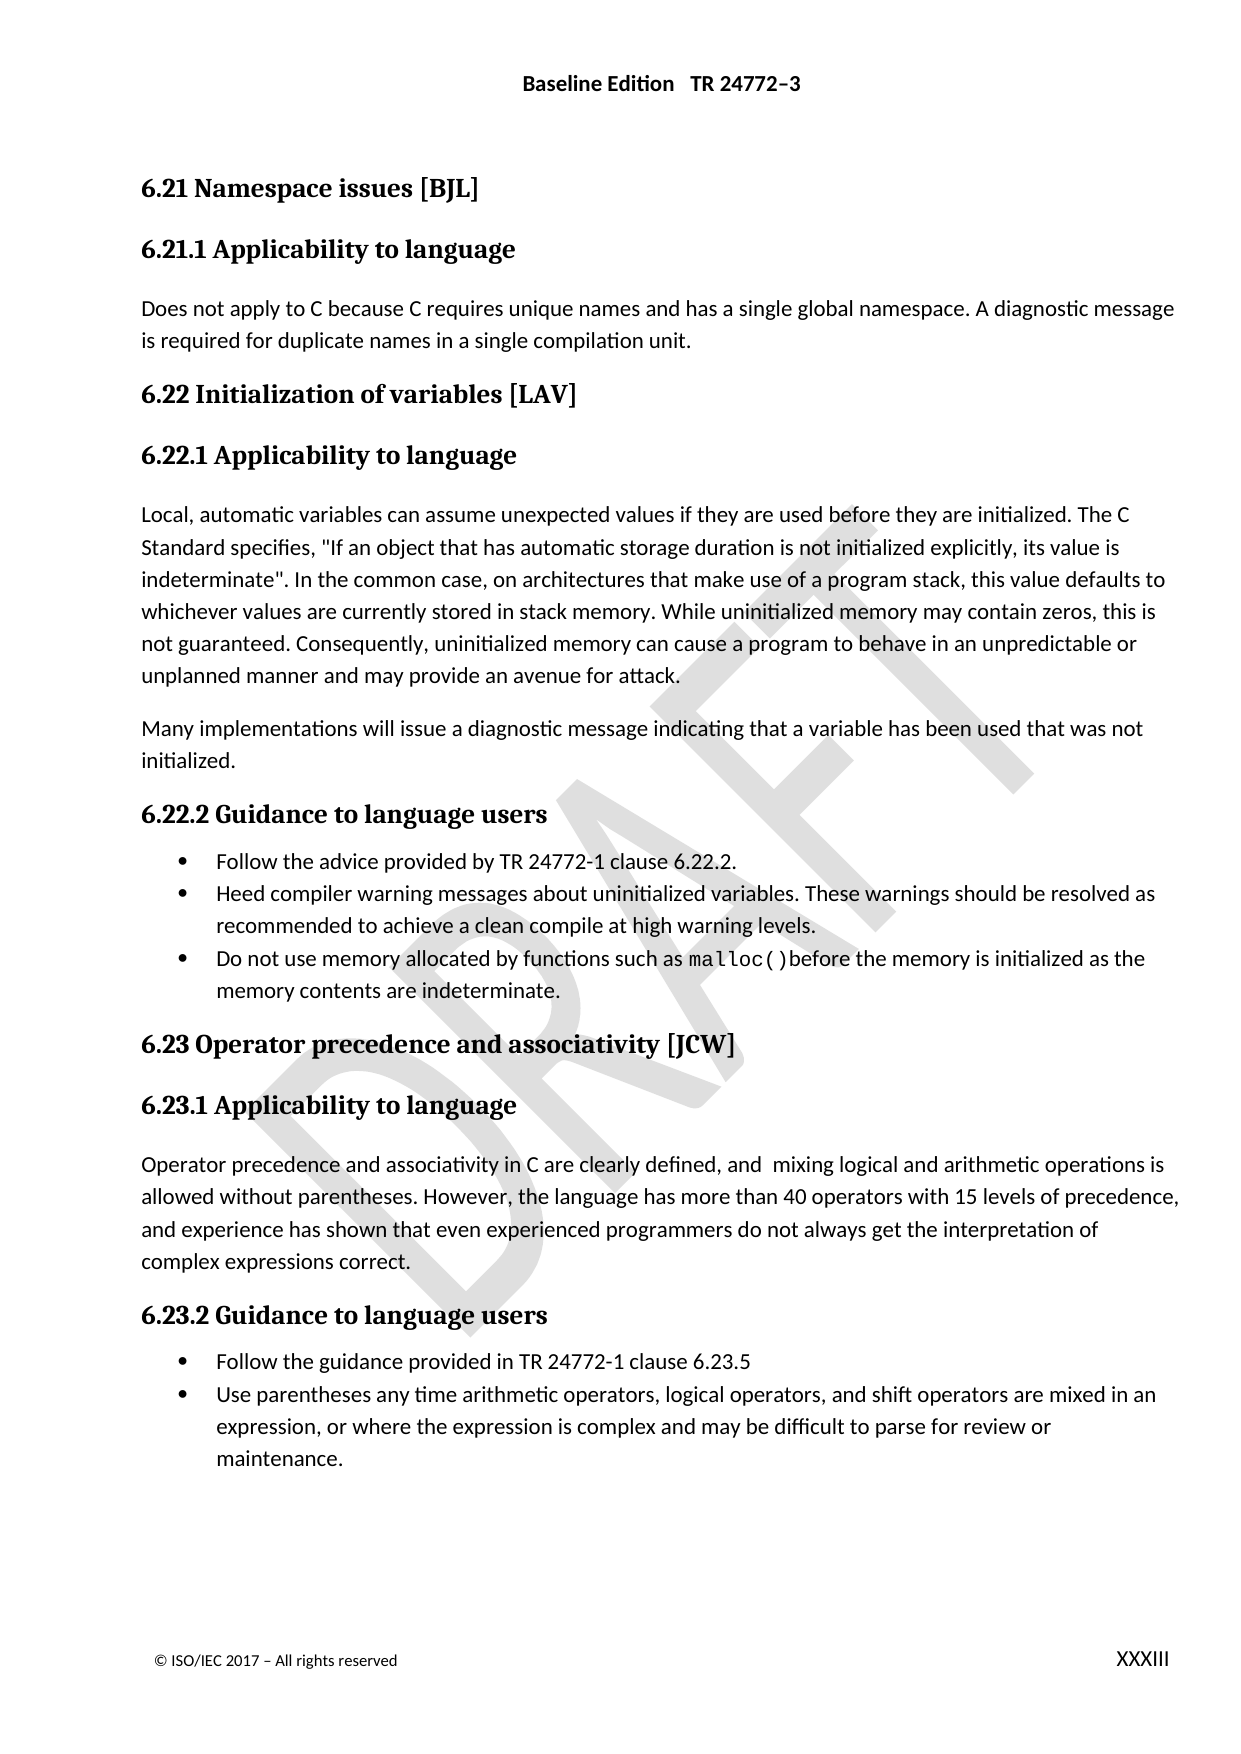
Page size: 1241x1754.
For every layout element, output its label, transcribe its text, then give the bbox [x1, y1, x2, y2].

list Follow the advice provided by TR 24772-1 clause 6.22.2. [178, 847, 1182, 875]
text Operator precedence and associativity in C are clearly defined, and mixing logical and arithmetic operations is allowed without parentheses. However, the language has more than 40 operators with 15 levels of precedence, and experience has shown that even experienced programmers do not always get the interpretation of complex expressions correct. [141, 1150, 1182, 1275]
subtitle 6.21 Namespace issues [BJL] [141, 173, 1182, 205]
subtitle 6.23.1 Applicability to language [141, 1090, 1182, 1121]
text Does not apply to C because C requires unique names and has a single global namespace. A diagnostic message is required for duplicate names in a single compilation unit. [141, 294, 1182, 354]
subtitle 6.21.1 Applicability to language [141, 234, 1182, 265]
subtitle 6.23.2 Guidance to language users [141, 1300, 1182, 1331]
text Many implementations will issue a diagnostic message indicating that a variable has been used that was not initialized. [141, 714, 1182, 774]
subtitle 6.22 Initialization of variables [LAV] [141, 379, 1182, 411]
list Follow the guidance provided in TR 24772-1 clause 6.23.5 [178, 1347, 1182, 1376]
subtitle 6.22.1 Applicability to language [141, 440, 1182, 471]
subtitle 6.22.2 Guidance to language users [141, 799, 1182, 831]
list Do not use memory allocated by functions such as malloc()before the memory is initialized as the memory contents are indeterminate. [178, 944, 1182, 1004]
list Use parentheses any time arithmetic operators, logical operators, and shift operators are mixed in an expression, or where the expression is complex and may be difficult to parse for review or maintenance. [178, 1380, 1182, 1472]
subtitle 6.23 Operator precedence and associativity [JCW] [141, 1029, 1182, 1061]
list Heed compiler warning messages about uninitialized variables. These warnings should be resolved as recommended to achieve a clean compile at high warning levels. [178, 879, 1182, 939]
text Local, automatic variables can assume unexpected values if they are used before they are initialized. The C Standard specifies, "If an object that has automatic storage duration is not initialized explicitly, its value is indeterminate". In the common case, on architectures that make use of a program stack, this value defaults to whichever values are currently stored in stack memory. While uninitialized memory may contain zeros, this is not guaranteed. Consequently, uninitialized memory can cause a program to behave in an unpredictable or unplanned manner and may provide an avenue for attack. [141, 500, 1182, 689]
